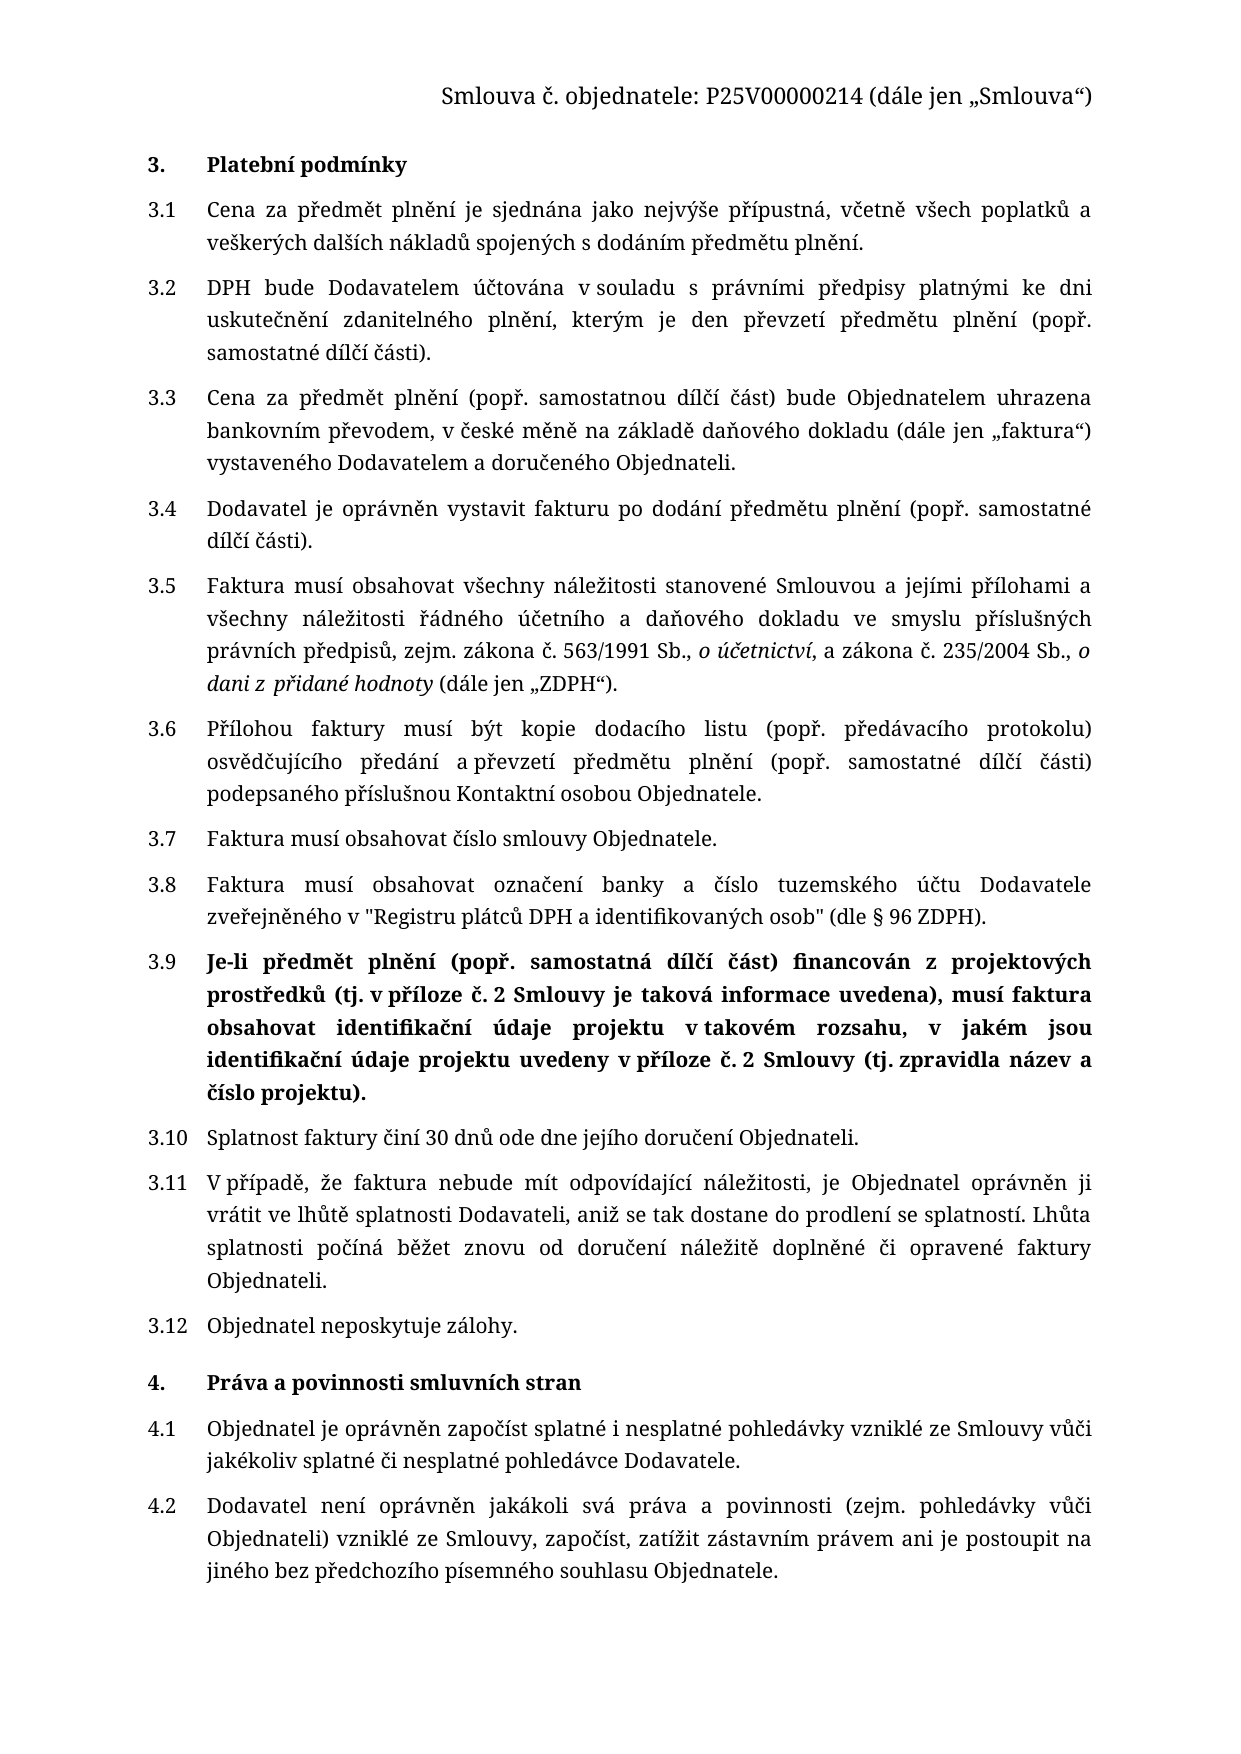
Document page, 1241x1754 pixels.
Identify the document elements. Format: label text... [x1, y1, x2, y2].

list Je-li předmět plnění (popř. samostatná dílčí část) financován z projektových prostředků (tj. v příloze č. 2 Smlouvy je taková informace uvedena), musí faktura obsahovat identifikační údaje projektu v takovém rozsahu, v jakém jsou identifikační údaje projektu uvedeny v příloze č. 2 Smlouvy (tj. zpravidla název a číslo projektu). [148, 947, 1093, 1106]
list Dodavatel není oprávněn jakákoli svá práva a povinnosti (zejm. pohledávky vůči Objednateli) vzniklé ze Smlouvy, započíst, zatížit zástavním právem ani je postoupit na jiného bez předchozího písemného souhlasu Objednatele. [148, 1491, 1093, 1585]
list Cena za předmět plnění je sjednána jako nejvýše přípustná, včetně všech poplatků a veškerých dalších nákladů spojených s dodáním předmětu plnění. [148, 195, 1093, 256]
list Dodavatel je oprávněn vystavit fakturu po dodání předmětu plnění (popř. samostatné dílčí části). [148, 494, 1093, 555]
list Platební podmínky [148, 150, 1093, 179]
list Faktura musí obsahovat číslo smlouvy Objednatele. [148, 824, 1093, 853]
list Cena za předmět plnění (popř. samostatnou dílčí část) bude Objednatelem uhrazena bankovním převodem, v české měně na základě daňového dokladu (dále jen „faktura“) vystaveného Dodavatelem a doručeného Objednateli. [148, 383, 1093, 477]
list Faktura musí obsahovat označení banky a číslo tuzemského účtu Dodavatele zveřejněného v "Registru plátců DPH a identifikovaných osob" (dle § 96 ZDPH). [148, 870, 1093, 931]
list Objednatel je oprávněn započíst splatné i nesplatné pohledávky vzniklé ze Smlouvy vůči jakékoliv splatné či nesplatné pohledávce Dodavatele. [148, 1414, 1093, 1475]
list Práva a povinnosti smluvních stran [148, 1368, 1093, 1397]
list Faktura musí obsahovat všechny náležitosti stanovené Smlouvou a jejími přílohami a všechny náležitosti řádného účetního a daňového dokladu ve smyslu příslušných právních předpisů, zejm. zákona č. 563/1991 Sb., o účetnictví, a zákona č. 235/2004 Sb., o dani z přidané hodnoty (dále jen „ZDPH“). [148, 571, 1093, 698]
list Splatnost faktury činí 30 dnů ode dne jejího doručení Objednateli. [148, 1123, 1093, 1151]
list V případě, že faktura nebude mít odpovídající náležitosti, je Objednatel oprávněn ji vrátit ve lhůtě splatnosti Dodavateli, aniž se tak dostane do prodlení se splatností. Lhůta splatnosti počíná běžet znovu od doručení náležitě doplněné či opravené faktury Objednateli. [148, 1168, 1093, 1294]
list DPH bude Dodavatelem účtována v souladu s právními předpisy platnými ke dni uskutečnění zdanitelného plnění, kterým je den převzetí předmětu plnění (popř. samostatné dílčí části). [148, 273, 1093, 367]
list Přílohou faktury musí být kopie dodacího listu (popř. předávacího protokolu) osvědčujícího předání a převzetí předmětu plnění (popř. samostatné dílčí části) podepsaného příslušnou Kontaktní osobou Objednatele. [148, 714, 1093, 808]
list Objednatel neposkytuje zálohy. [148, 1311, 1093, 1339]
